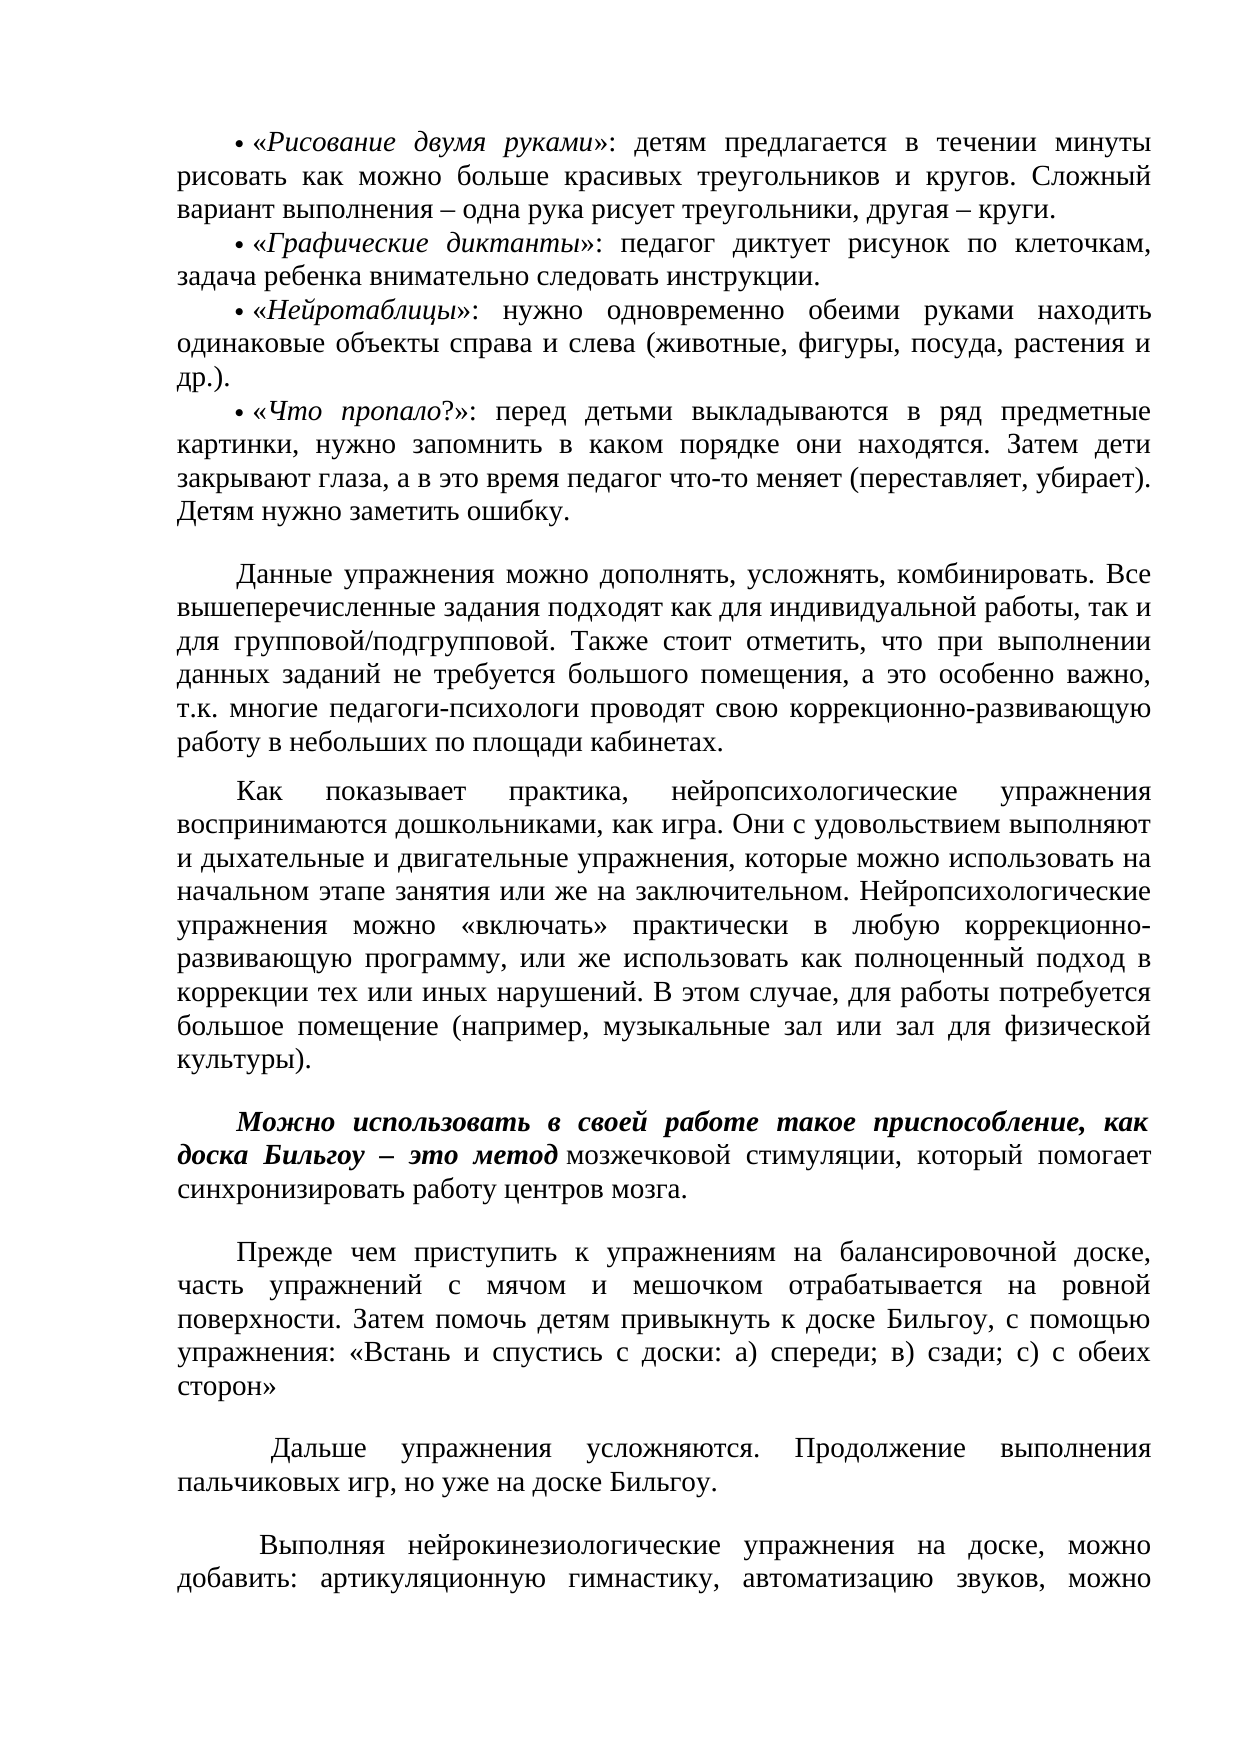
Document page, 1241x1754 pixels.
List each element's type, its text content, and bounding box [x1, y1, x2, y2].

text Прежде чем приступить к упражнениям на балансировочной доске, часть упражнений с мячом и мешочком отрабатывается на ровной поверхности. Затем помочь детям привыкнуть к доске Бильгоу, с помощью упражнения: «Встань и спустись с доски: а) спереди; в) сзади; с) с обеих сторон» [177, 1234, 1152, 1401]
list «Что пропало?»: перед детьми выкладываются в ряд предметные картинки, нужно запомнить в каком порядке они находятся. Затем дети закрывают глаза, а в это время педагог что-то меняет (переставляет, убирает). Детям нужно заметить ошибку. [177, 393, 1152, 527]
list «Нейротаблицы»: нужно одновременно обеими руками находить одинаковые объекты справа и слева (животные, фигуры, посуда, растения и др.). [177, 292, 1152, 393]
text Дальше упражнения усложняются. Продолжение выполнения пальчиковых игр, но уже на доске Бильгоу. [177, 1431, 1152, 1498]
list «Рисование двумя руками»: детям предлагается в течении минуты рисовать как можно больше красивых треугольников и кругов. Сложный вариант выполнения – одна рука рисует треугольники, другая – круги. [177, 124, 1152, 225]
text Как показывает практика, нейропсихологические упражнения воспринимаются дошкольниками, как игра. Они с удовольствием выполняют и дыхательные и двигательные упражнения, которые можно использовать на начальном этапе занятия или же на заключительном. Нейропсихологические упражнения можно «включать» практически в любую коррекционно-развивающую программу, или же использовать как полноценный подход в коррекции тех или иных нарушений. В этом случае, для работы потребуется большое помещение (например, музыкальные зал или зал для физической культуры). [177, 773, 1152, 1075]
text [177, 1527, 1152, 1594]
list «Графические диктанты»: педагог диктует рисунок по клеточкам, задача ребенка внимательно следовать инструкции. [177, 225, 1152, 292]
text Можно использовать в своей работе такое приспособление, как доска Бильгоу – это метод мозжечковой стимуляции, который помогает синхронизировать работу центров мозга. [177, 1104, 1152, 1204]
text Данные упражнения можно дополнять, усложнять, комбинировать. Все вышеперечисленные задания подходят как для индивидуальной работы, так и для групповой/подгрупповой. Также стоит отметить, что при выполнении данных заданий не требуется большого помещения, а это особенно важно, т.к. многие педагоги-психологи проводят свою коррекционно-развивающую работу в небольших по площади кабинетах. [177, 556, 1152, 757]
